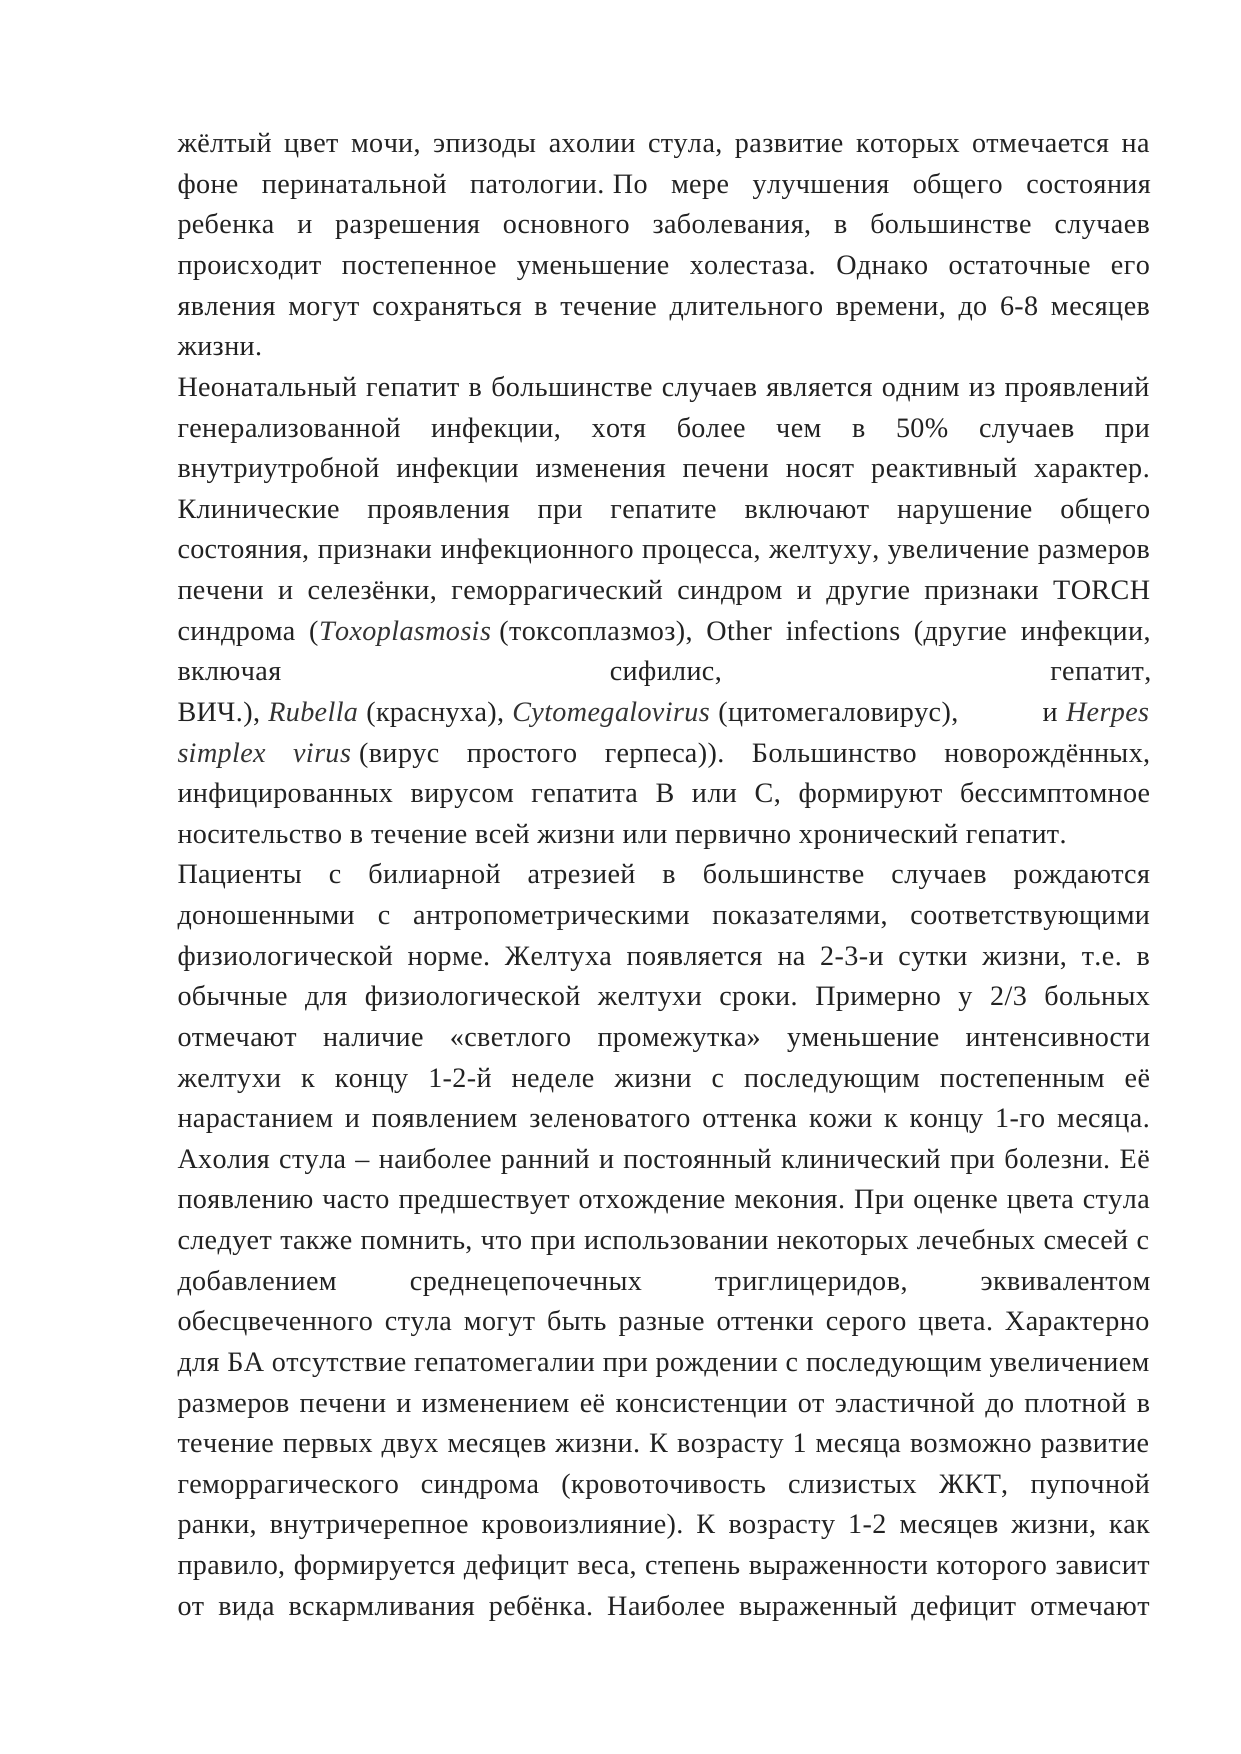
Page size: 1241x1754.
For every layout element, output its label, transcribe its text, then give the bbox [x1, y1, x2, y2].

text Неонатальный гепатит в большинстве случаев является одним из проявлений генерализованной инфекции, хотя более чем в 50% случаев при внутриутробной инфекции изменения печени носят реактивный характер. Клинические проявления при гепатите включают нарушение общего состояния, признаки инфекционного процесса, желтуху, увеличение размеров печени и селезёнки, геморрагический синдром и другие признаки TORCH синдрома (Toxoplasmosis (токсоплазмоз), Other infections (другие инфекции, включая сифилис, гепатит, ВИЧ.), Rubella (краснуха), Cytomegalovirus (цитомегаловирус), и Herpes simplex virus (вирус простого герпеса)). Большинство новорождённых, инфицированных вирусом гепатита В или С, формируют бессимптомное носительство в течение всей жизни или первично хронический гепатит. [177, 362, 1152, 849]
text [177, 118, 1152, 362]
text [177, 849, 1152, 1621]
